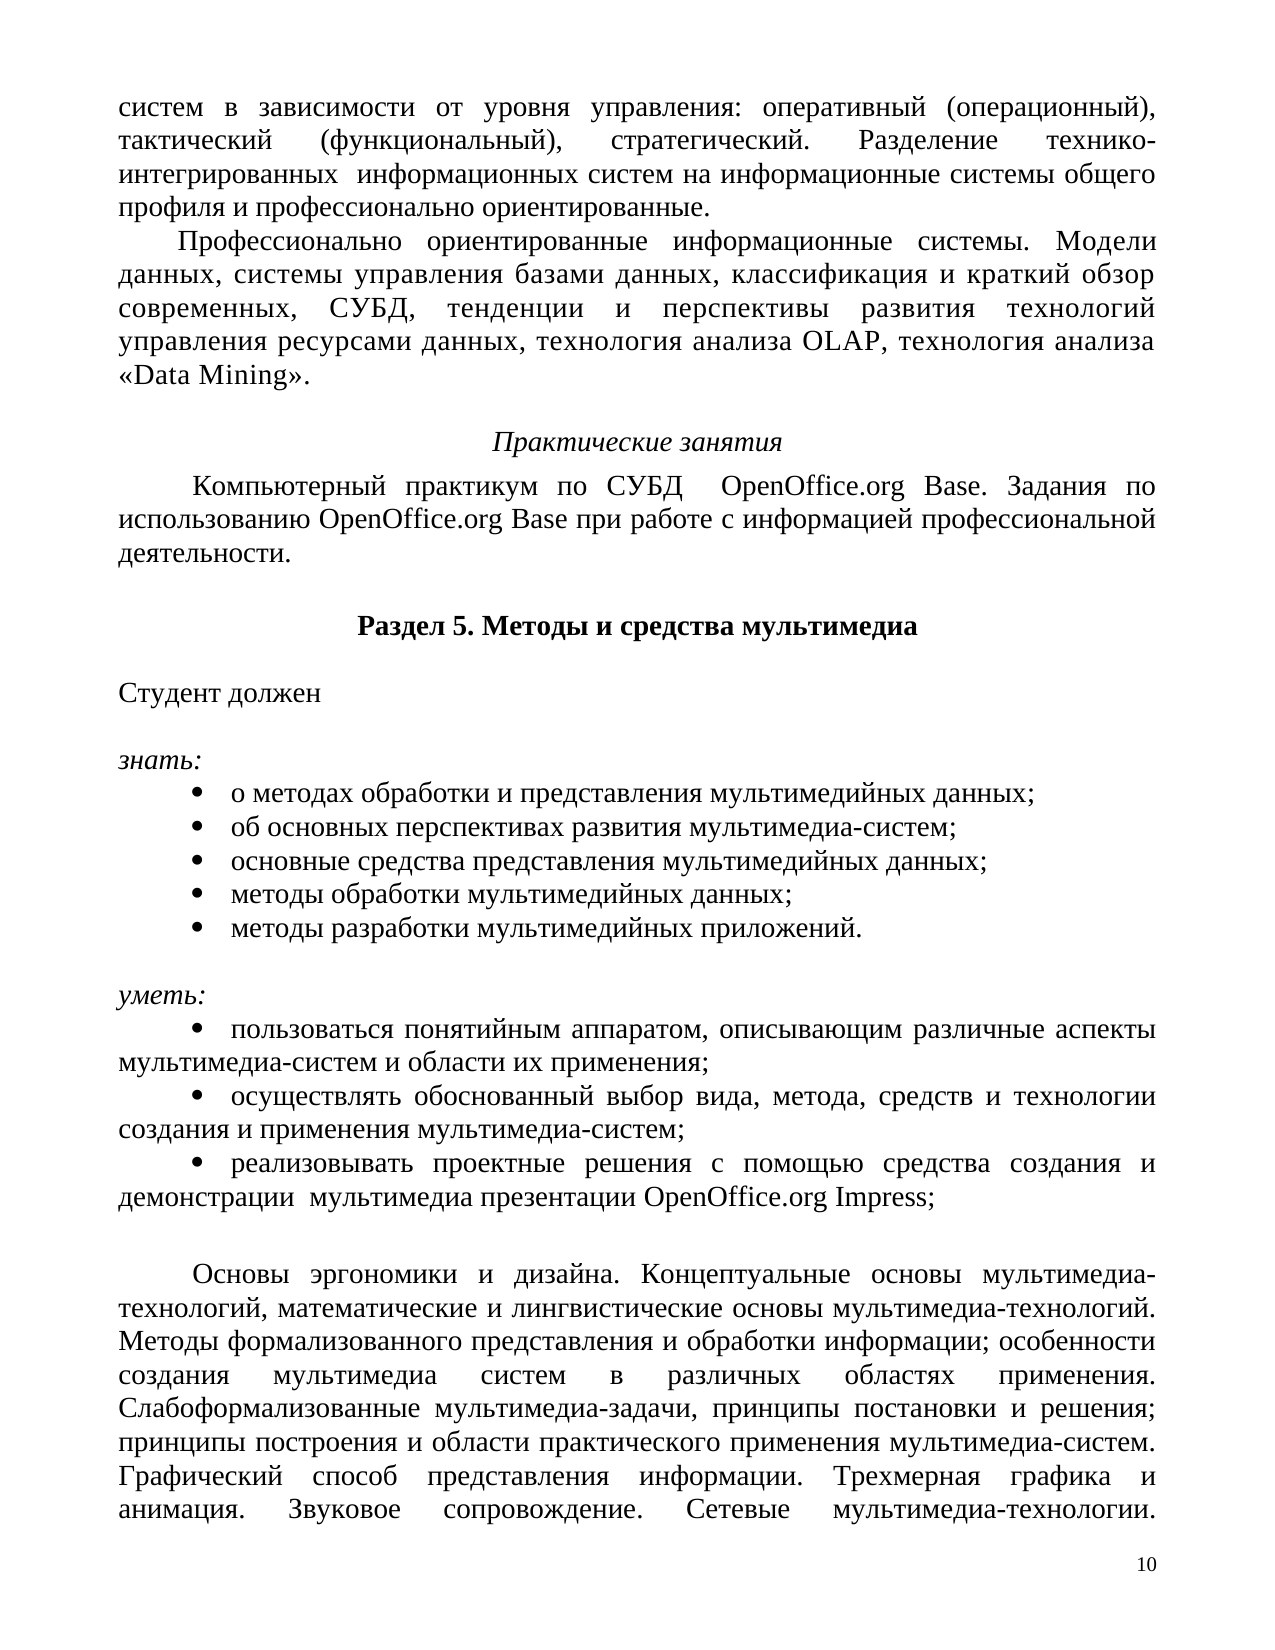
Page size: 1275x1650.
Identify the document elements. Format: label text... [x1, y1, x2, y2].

list методы разработки мультимедийных приложений. [118, 910, 1157, 944]
list об основных перспективах развития мультимедиа-систем; [118, 809, 1157, 843]
list реализовывать проектные решения с помощью средства создания и демонстрации мультимедиа презентации OpenOffice.org Impress; [118, 1145, 1157, 1212]
list основные средства представления мультимедийных данных; [118, 843, 1157, 876]
text Практические занятия [118, 424, 1157, 458]
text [118, 89, 1157, 223]
text Компьютерный практикум по СУБД OpenOffice.org Base. Задания по использованию OpenOffice.org Base при работе с информацией профессиональной деятельности. [118, 468, 1157, 569]
text Студент должен [118, 675, 1157, 708]
list пользоваться понятийным аппаратом, описывающим различные аспекты мультимедиа-систем и области их применения; [118, 1011, 1157, 1078]
list методы обработки мультимедийных данных; [118, 876, 1157, 910]
text Профессионально ориентированные информационные системы. Модели данных, системы управления базами данных, классификация и краткий обзор современных, СУБД, тенденции и перспективы развития технологий управления ресурсами данных, технология анализа OLAP, технология анализа «Data Mining». [118, 223, 1157, 391]
text Раздел 5. Методы и средства мультимедиа [118, 608, 1157, 641]
list осуществлять обоснованный выбор вида, метода, средств и технологии создания и применения мультимедиа-систем; [118, 1078, 1157, 1145]
list о методах обработки и представления мультимедийных данных; [118, 776, 1157, 809]
text знать: [118, 742, 1157, 776]
text уметь: [118, 977, 1157, 1011]
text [118, 1256, 1157, 1525]
